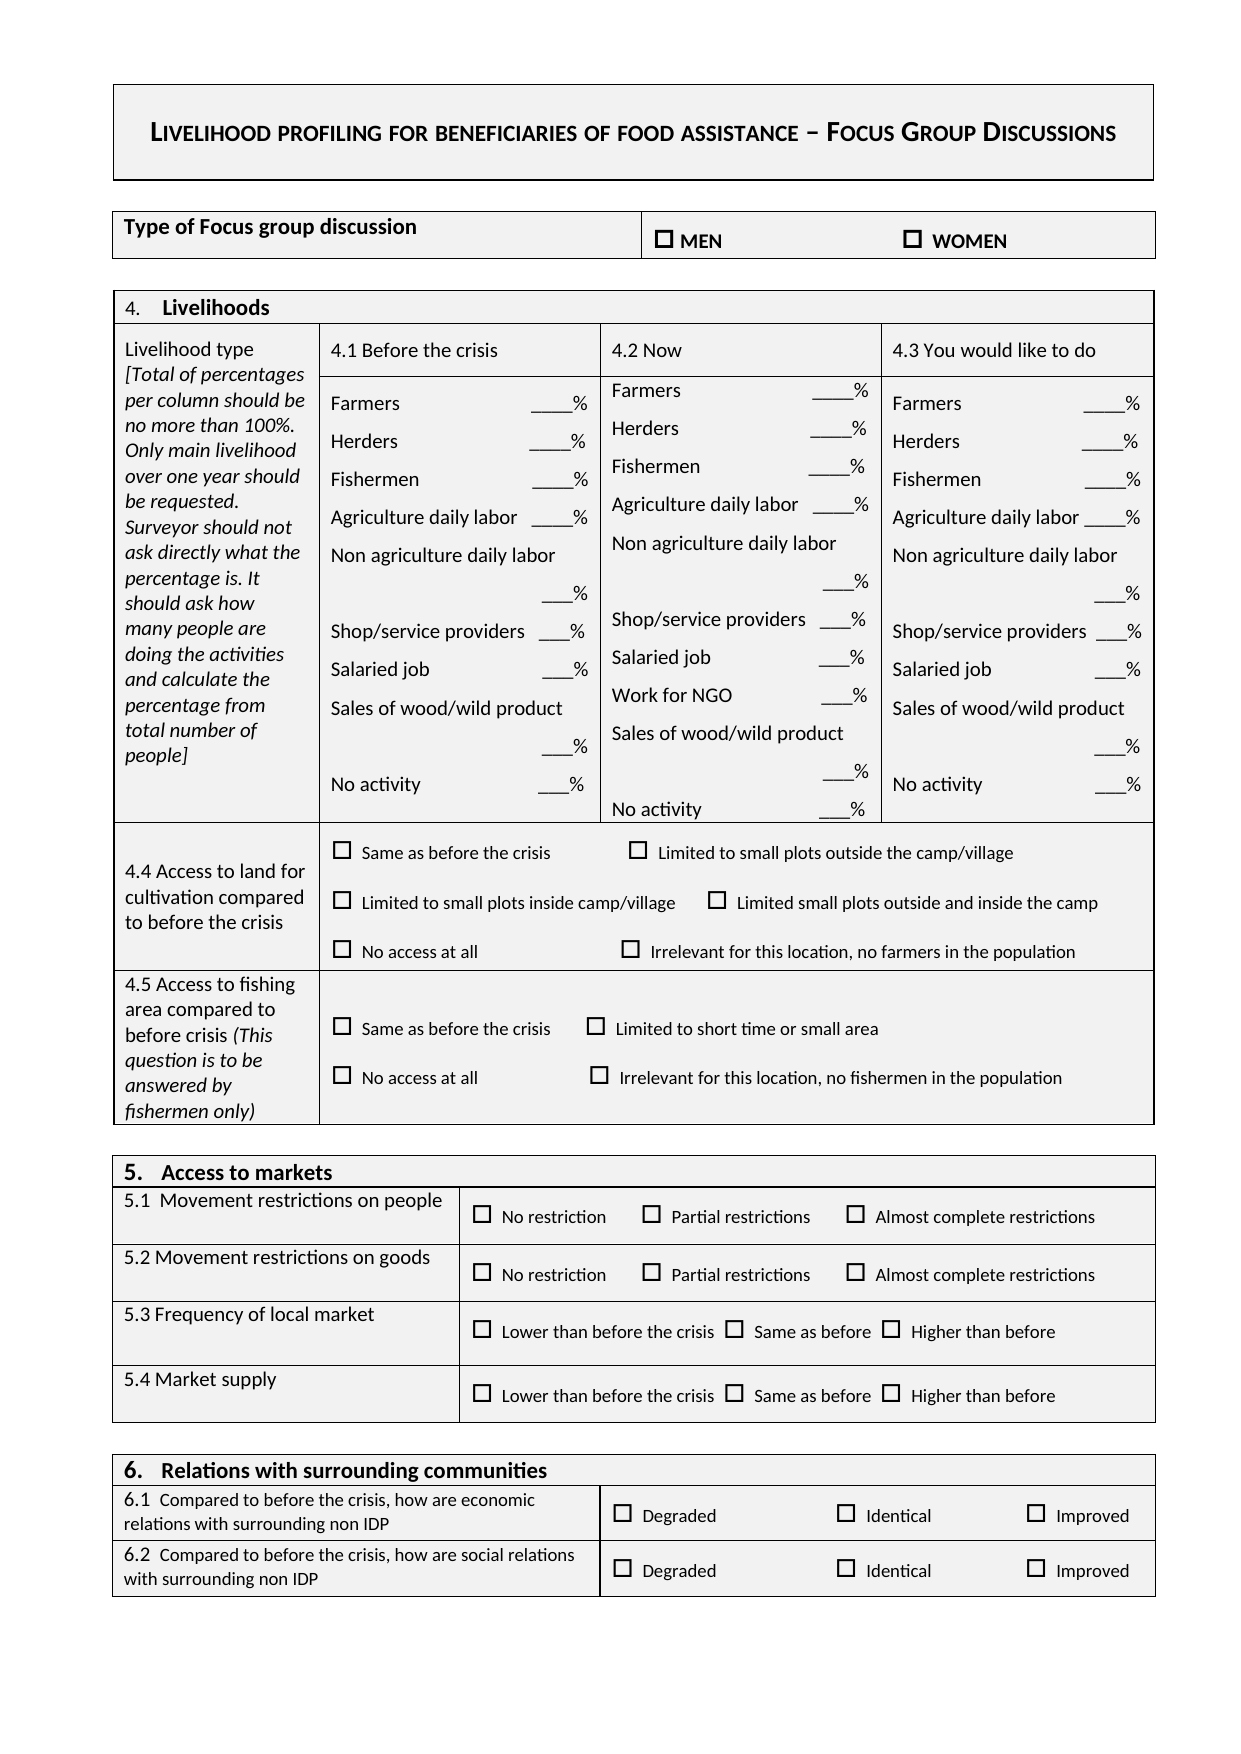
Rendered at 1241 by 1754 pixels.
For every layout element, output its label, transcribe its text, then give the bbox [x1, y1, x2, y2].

table_cell 5.2 Movement restrictions on goods [113, 1245, 459, 1301]
table_cell 5.3 Frequency of local market [113, 1302, 459, 1365]
table_cell Farmers ____% Herders ____% Fishermen ____% Agriculture daily labor ____% Non agriculture daily labor ___% Shop/service providers ___% Salaried job ___% Sales of wood/wild product ___% No activity ___% [882, 377, 1153, 822]
table_cell □ Same as before the crisis □ Limited to small plots outside the camp/village □ Limited to small plots inside camp/village □ Limited small plots outside and inside the camp □ No access at all □ Irrelevant for this location, no farmers in the population [320, 823, 1153, 970]
table_cell 4.3 You would like to do [882, 324, 1153, 376]
table_cell □ Lower than before the crisis □ Same as before □ Higher than before [460, 1366, 1155, 1422]
table_header Access to markets [113, 1156, 1155, 1186]
table_header □ MEN □ WOMEN [642, 212, 1155, 258]
table_cell □ Lower than before the crisis □ Same as before □ Higher than before [460, 1302, 1155, 1365]
table_cell Farmers ____% Herders ____% Fishermen ____% Agriculture daily labor ____% Non agriculture daily labor ___% Shop/service providers ___% Salaried job ___% Work for NGO ___% Sales of wood/wild product ___% No activity ___% [601, 377, 881, 822]
table_header Type of Focus group discussion [113, 212, 641, 258]
table_cell 4.5 Access to fishing area compared to before crisis (This question is to be answered by fishermen only) [115, 971, 319, 1123]
table_cell 5.1 Movement restrictions on people [113, 1188, 459, 1243]
table_cell □ No restriction □ Partial restrictions □ Almost complete restrictions [460, 1188, 1155, 1243]
table_cell 4.2 Now [601, 324, 881, 376]
table_cell □ Same as before the crisis □ Limited to short time or small area □ No access at all □ Irrelevant for this location, no fishermen in the population [320, 971, 1153, 1123]
table_header Livelihoods [115, 291, 1153, 323]
table_cell 6.2 Compared to before the crisis, how are social relations with surrounding non IDP [113, 1541, 599, 1596]
table_cell Livelihood type [Total of percentages per column should be no more than 100%. Only main livelihood over one year should be requested. Surveyor should not ask directly what the percentage is. It should ask how many people are doing the activities and calculate the percentage from total number of people] [115, 324, 319, 822]
table_cell 4.1 Before the crisis [320, 324, 600, 376]
table_cell □ Degraded □ Identical □ Improved [601, 1486, 1155, 1540]
table_cell 6.1 Compared to before the crisis, how are economic relations with surrounding non IDP [113, 1486, 599, 1540]
table_cell Farmers ____% Herders ____% Fishermen ____% Agriculture daily labor ____% Non agriculture daily labor ___% Shop/service providers ___% Salaried job ___% Sales of wood/wild product ___% No activity ___% [320, 377, 600, 822]
table_header Livelihood profiling for beneficiaries of food assistance – Focus Group Discussions [114, 85, 1153, 179]
table_cell 4.4 Access to land for cultivation compared to before the crisis [115, 823, 319, 970]
table_cell □ No restriction □ Partial restrictions □ Almost complete restrictions [460, 1245, 1155, 1301]
table_cell □ Degraded □ Identical □ Improved [601, 1541, 1155, 1596]
table_header Relations with surrounding communities [113, 1455, 1155, 1485]
table_cell 5.4 Market supply [113, 1366, 459, 1422]
